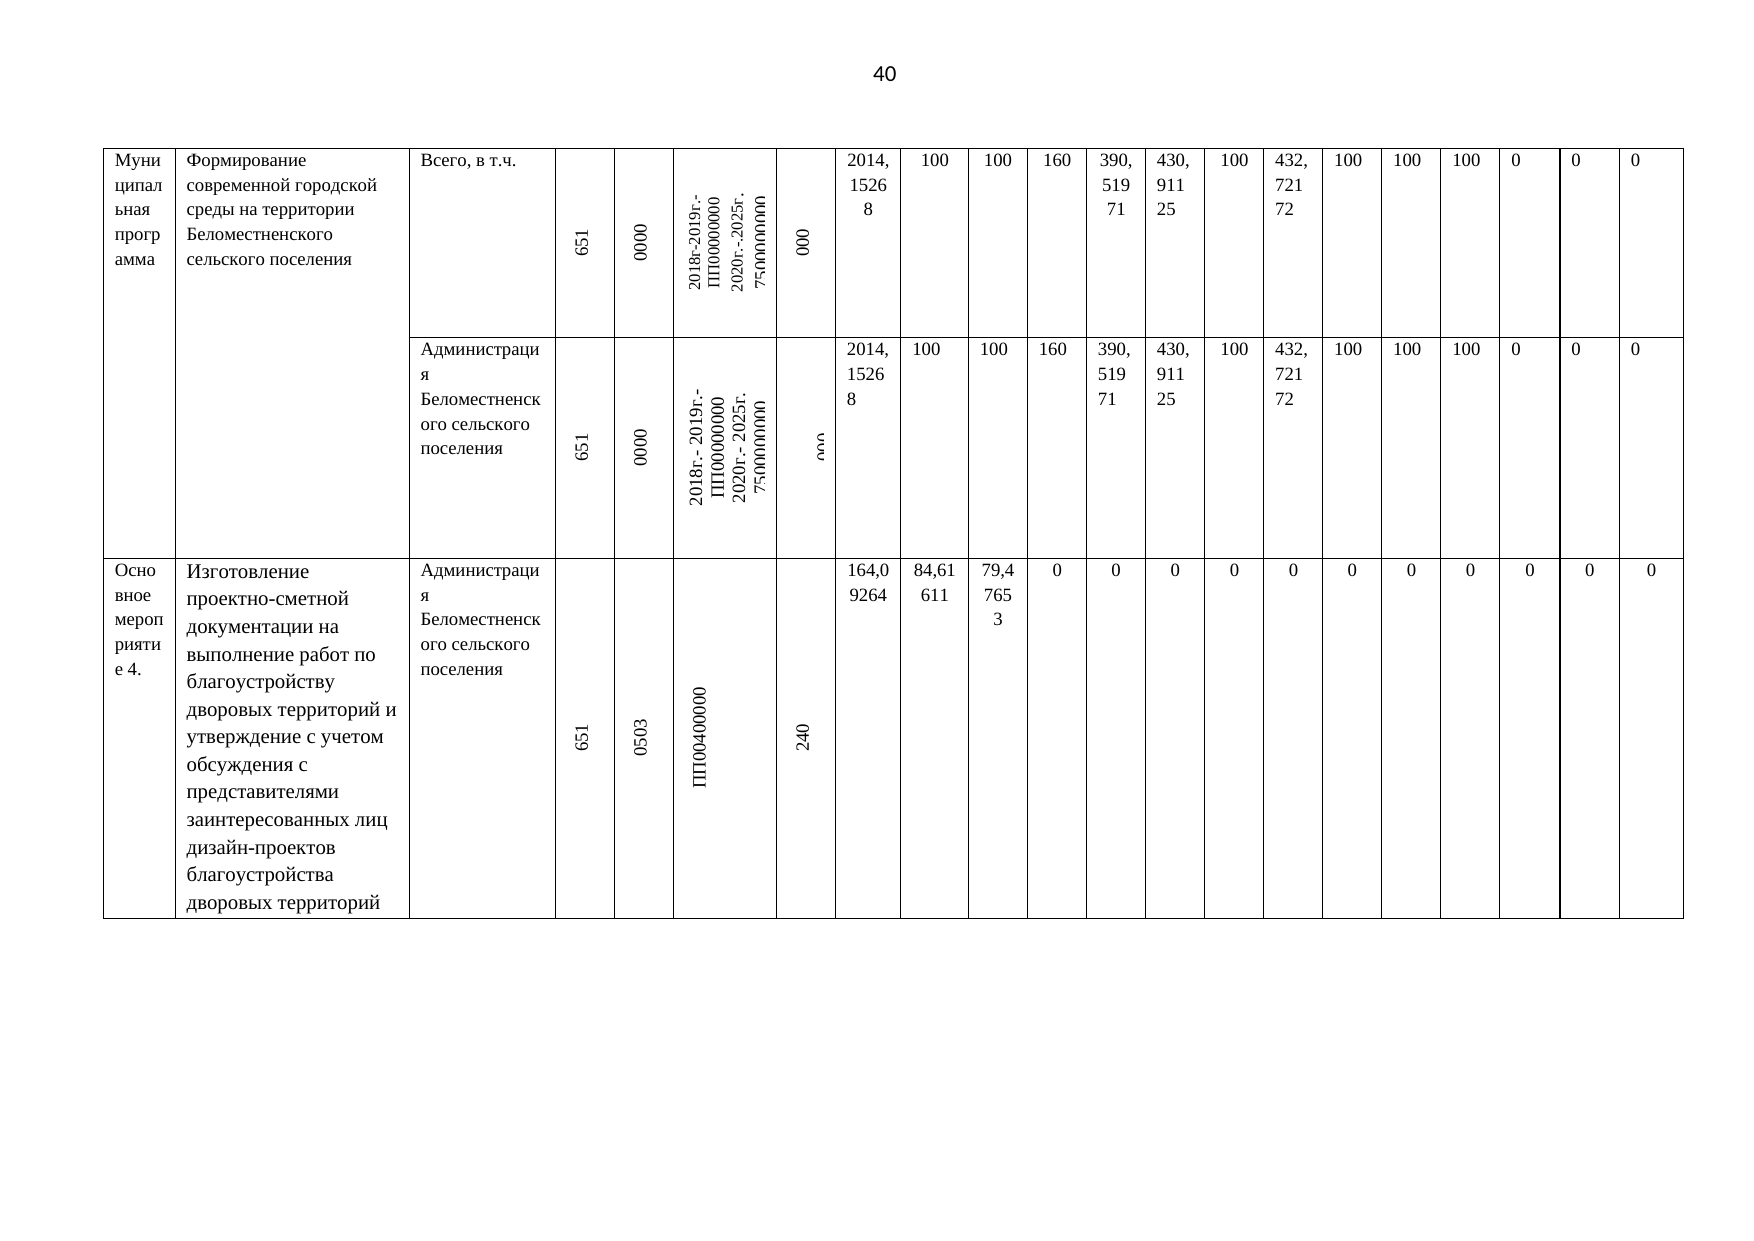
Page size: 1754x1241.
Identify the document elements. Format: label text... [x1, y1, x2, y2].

table_cell 0 [1205, 559, 1263, 917]
table_cell 164,09264 [836, 559, 900, 917]
table_cell Всего, в т.ч. [410, 149, 555, 337]
table_cell Формирование современной городской среды на территории Беломестненского сельского поселения [176, 149, 409, 558]
table_cell 0 [1382, 559, 1440, 917]
table_cell 0 [1620, 149, 1683, 337]
table_cell 0000 [615, 338, 673, 558]
table_cell 0 [1500, 338, 1559, 558]
table_cell 100 [1382, 149, 1440, 337]
table_cell 0 [1500, 149, 1559, 337]
table_cell 100 [969, 149, 1027, 337]
table_cell ПП00400000 [674, 559, 776, 917]
table_cell 160 [1028, 338, 1086, 558]
table_cell 84,61611 [901, 559, 968, 917]
table_cell 0 [1028, 559, 1086, 917]
table_cell 2014,15268 [836, 338, 900, 558]
table_cell 100 [1205, 149, 1263, 337]
table_cell 390,51971 [1087, 149, 1145, 337]
table_cell 651 [556, 559, 614, 917]
table_cell 000 [777, 338, 835, 558]
table_cell 0 [1561, 149, 1619, 337]
table_cell 0 [1087, 559, 1145, 917]
table_cell 432,72172 [1264, 149, 1322, 337]
table_cell 100 [1441, 338, 1499, 558]
table_cell Основное мероприятие 4. [104, 559, 175, 917]
table_cell 432,72172 [1264, 338, 1322, 558]
table_cell 0 [1264, 559, 1322, 917]
table_cell 100 [1382, 338, 1440, 558]
table_cell 430,91125 [1146, 149, 1204, 337]
table_cell 100 [1205, 338, 1263, 558]
table_cell 2018г-2019г.- ПП00000000 2020г.-.2025г. 7500000000 [674, 149, 776, 337]
table_cell 0 [1561, 338, 1619, 558]
table_cell 100 [969, 338, 1027, 558]
table_cell 0503 [615, 559, 673, 917]
table_cell 651 [556, 149, 614, 337]
table_cell 240 [777, 559, 835, 917]
table_cell 000 [777, 149, 835, 337]
table_cell 0 [1441, 559, 1499, 917]
table_cell 2014,15268 [836, 149, 900, 337]
table_cell 651 [556, 338, 614, 558]
table_cell 79,47653 [969, 559, 1027, 917]
table_cell 160 [1028, 149, 1086, 337]
table_cell 100 [1323, 149, 1381, 337]
table_cell 0 [1561, 559, 1619, 917]
table_cell 390,51971 [1087, 338, 1145, 558]
table_cell 0 [1620, 338, 1683, 558]
table_cell 100 [1323, 338, 1381, 558]
table_cell 0000 [615, 149, 673, 337]
table_cell 0 [1323, 559, 1381, 917]
table_cell 0 [1500, 559, 1559, 917]
table_cell 100 [901, 149, 968, 337]
table_cell 100 [1441, 149, 1499, 337]
table_cell 0 [1620, 559, 1683, 917]
table_cell Администрация Беломестненского сельского поселения [410, 338, 555, 558]
table_cell 430,91125 [1146, 338, 1204, 558]
table_cell Изготовление проектно-сметной документации на выполнение работ по благоустройству дворовых территорий и утверждение с учетом обсуждения с представителями заинтересованных лиц дизайн-проектов благоустройства дворовых территорий [176, 559, 409, 917]
table_cell 100 [901, 338, 968, 558]
table_cell 0 [1146, 559, 1204, 917]
table_cell Муниципальная программа [104, 149, 175, 558]
table_cell 2018г.- 2019г.- ПП00000000 2020г.- 2025г. 7500000000 [674, 338, 776, 558]
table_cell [410, 559, 555, 917]
